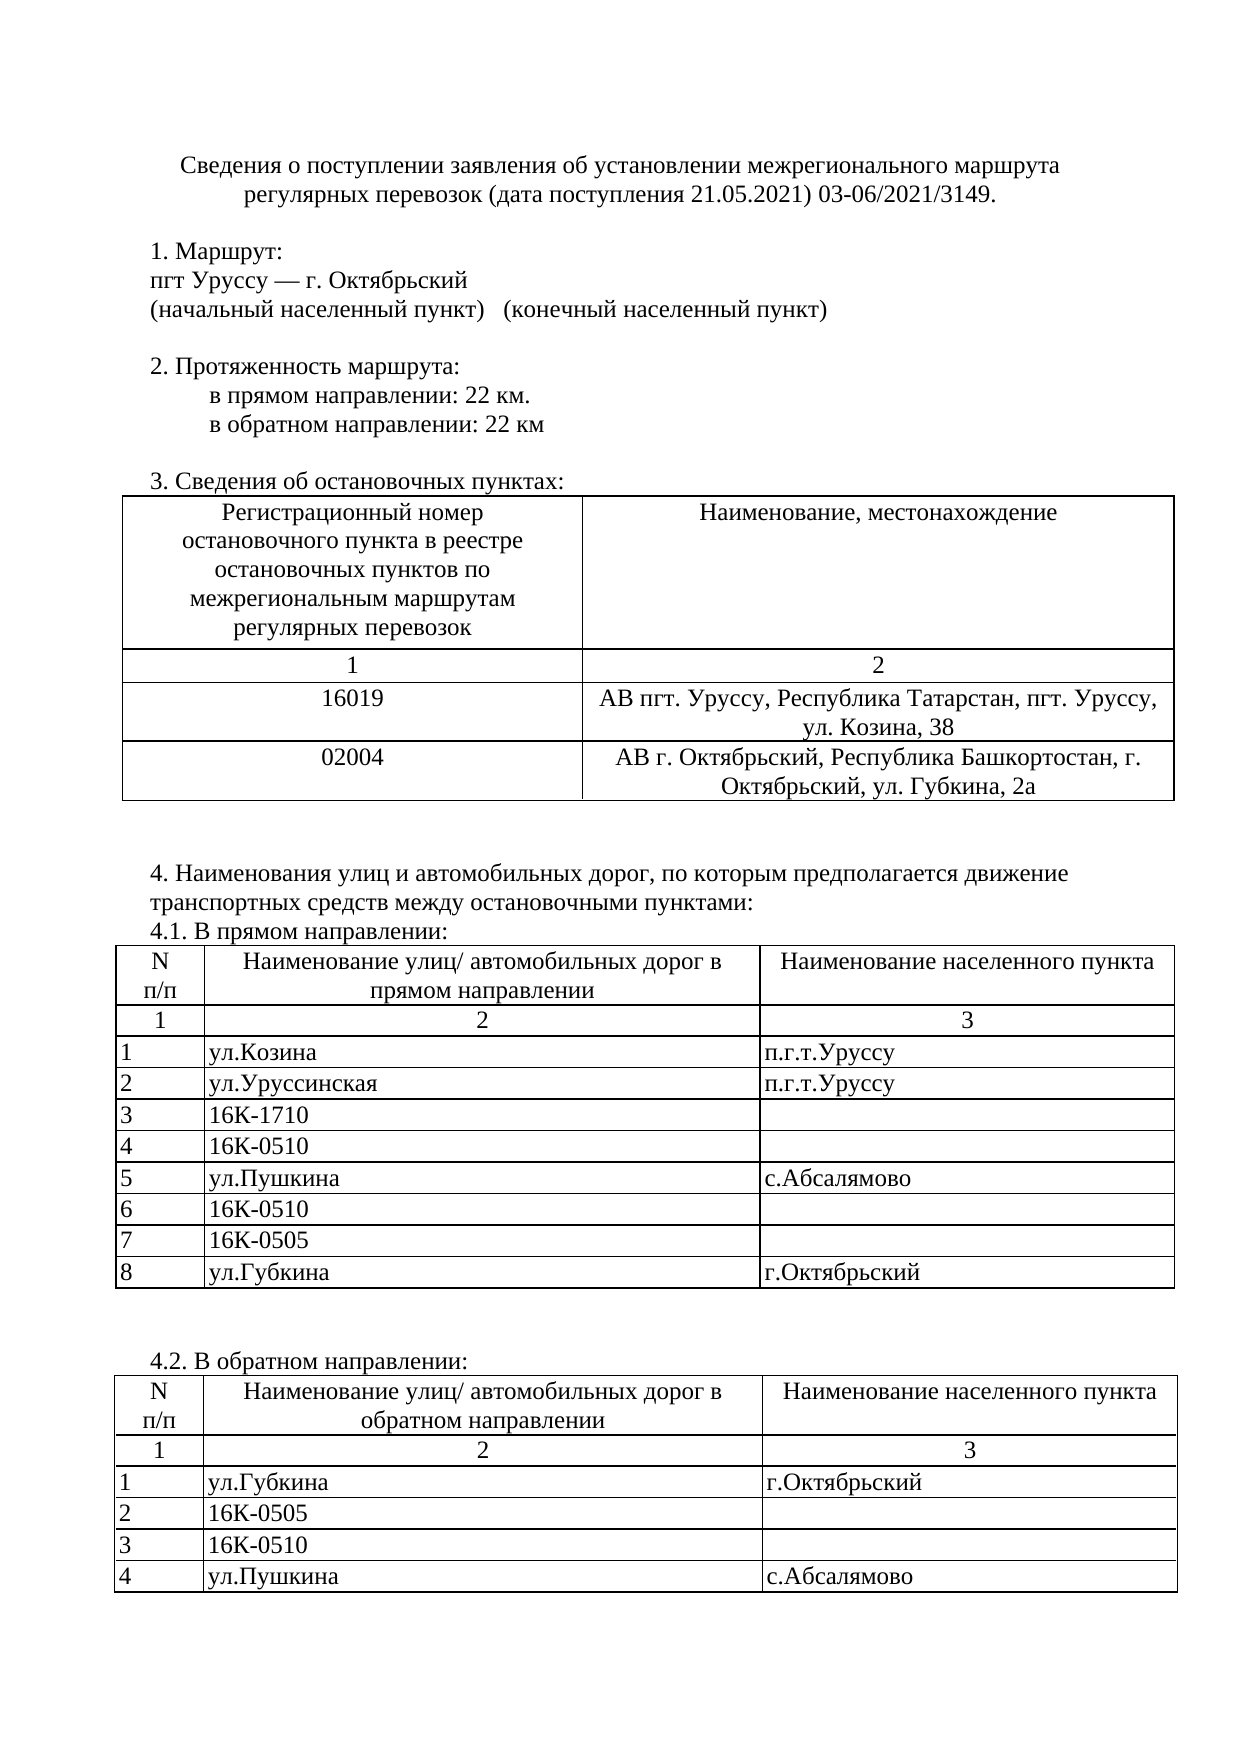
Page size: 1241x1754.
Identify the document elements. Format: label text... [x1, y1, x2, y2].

table_cell 2 [117, 1068, 204, 1098]
table_cell [763, 1528, 1177, 1560]
table_cell 2 [204, 1436, 762, 1465]
text 4. Наименования улиц и автомобильных дорог, по которым предполагается движение транспортных средств между остановочными пунктами: [150, 858, 1090, 916]
table_cell [761, 1226, 1174, 1256]
table_cell с.Абсалямово [763, 1560, 1177, 1591]
table_header Наименование, местонахождение [583, 497, 1173, 648]
table_cell [761, 1194, 1174, 1224]
table_header Наименование населенного пункта [763, 1376, 1177, 1434]
table_cell 1 [117, 1037, 204, 1067]
table_cell 4 [117, 1131, 204, 1161]
table_header N п/п [115, 1376, 203, 1434]
table_cell 2 [583, 650, 1173, 681]
table_header Наименование улиц/ автомобильных дорог в обратном направлении [204, 1376, 762, 1434]
table_cell 2 [205, 1006, 759, 1035]
table_cell 8 [117, 1257, 204, 1287]
table_header Наименование улиц/ автомобильных дорог в прямом направлении [205, 946, 759, 1004]
table_cell ул.Пушкина [204, 1561, 762, 1591]
table_cell с.Абсалямово [761, 1163, 1174, 1193]
table_cell 3 [115, 1529, 203, 1560]
table_cell ул.Губкина [205, 1257, 759, 1287]
table_cell 16К-0510 [205, 1131, 759, 1161]
text 2. Протяженность маршрута: [150, 351, 1090, 380]
table_cell 2 [115, 1498, 203, 1528]
text 4.1. В прямом направлении: [150, 916, 1090, 945]
table_header N п/п [117, 946, 204, 1004]
text в обратном направлении: 22 км [150, 409, 1090, 437]
table_cell 16К-0505 [204, 1498, 762, 1528]
table_cell 1 [115, 1466, 203, 1497]
text 3. Сведения об остановочных пунктах: [150, 466, 1090, 495]
text (начальный населенный пункт) (конечный населенный пункт) [150, 294, 1090, 322]
table_cell 16К-0505 [205, 1226, 759, 1256]
text Сведения о поступлении заявления об установлении межрегионального маршрута регулярных перевозок (дата поступления 21.05.2021) 03-06/2021/3149. [150, 150, 1090, 207]
table_cell 3 [117, 1100, 204, 1130]
table_cell 02004 [123, 742, 582, 799]
table_cell ул.Козина [205, 1037, 759, 1067]
table_cell 16К-1710 [205, 1100, 759, 1130]
table_cell г.Октябрьский [761, 1257, 1174, 1287]
table_cell 16К-0510 [204, 1530, 762, 1560]
text пгт Уруссу — г. Октябрьский [150, 265, 1090, 294]
table_cell 7 [117, 1226, 204, 1256]
table_cell 4 [115, 1561, 203, 1591]
table_cell 1 [117, 1006, 204, 1035]
table_cell 3 [763, 1434, 1177, 1465]
text 4.2. В обратном направлении: [150, 1346, 1090, 1375]
table_cell АВ пгт. Уруссу, Республика Татарстан, пгт. Уруссу, ул. Козина, 38 [583, 683, 1173, 740]
table_cell АВ г. Октябрьский, Республика Башкортостан, г. Октябрьский, ул. Губкина, 2а [583, 742, 1173, 799]
table_cell 16019 [123, 683, 582, 740]
table_header Наименование населенного пункта [761, 946, 1174, 1004]
table_cell г.Октябрьский [763, 1465, 1177, 1497]
table_cell п.г.т.Уруссу [761, 1037, 1174, 1067]
table_cell ул.Губкина [204, 1467, 762, 1497]
table_cell 1 [123, 650, 582, 681]
table_cell п.г.т.Уруссу [761, 1068, 1174, 1098]
table_cell [761, 1100, 1174, 1130]
table_cell [761, 1131, 1174, 1161]
table_cell ул.Уруссинская [205, 1068, 759, 1098]
text в прямом направлении: 22 км. [150, 380, 1090, 409]
table_cell 5 [117, 1163, 204, 1193]
table_cell [763, 1497, 1177, 1528]
table_header Регистрационный номер остановочного пункта в реестре остановочных пунктов по межрегиональным маршрутам регулярных перевозок [123, 497, 582, 648]
table_cell 3 [761, 1006, 1174, 1035]
table_cell 16К-0510 [205, 1194, 759, 1224]
table_cell 1 [115, 1435, 203, 1465]
text 1. Маршрут: [150, 236, 1090, 265]
table_cell ул.Пушкина [205, 1163, 759, 1193]
table_cell 6 [117, 1194, 204, 1224]
